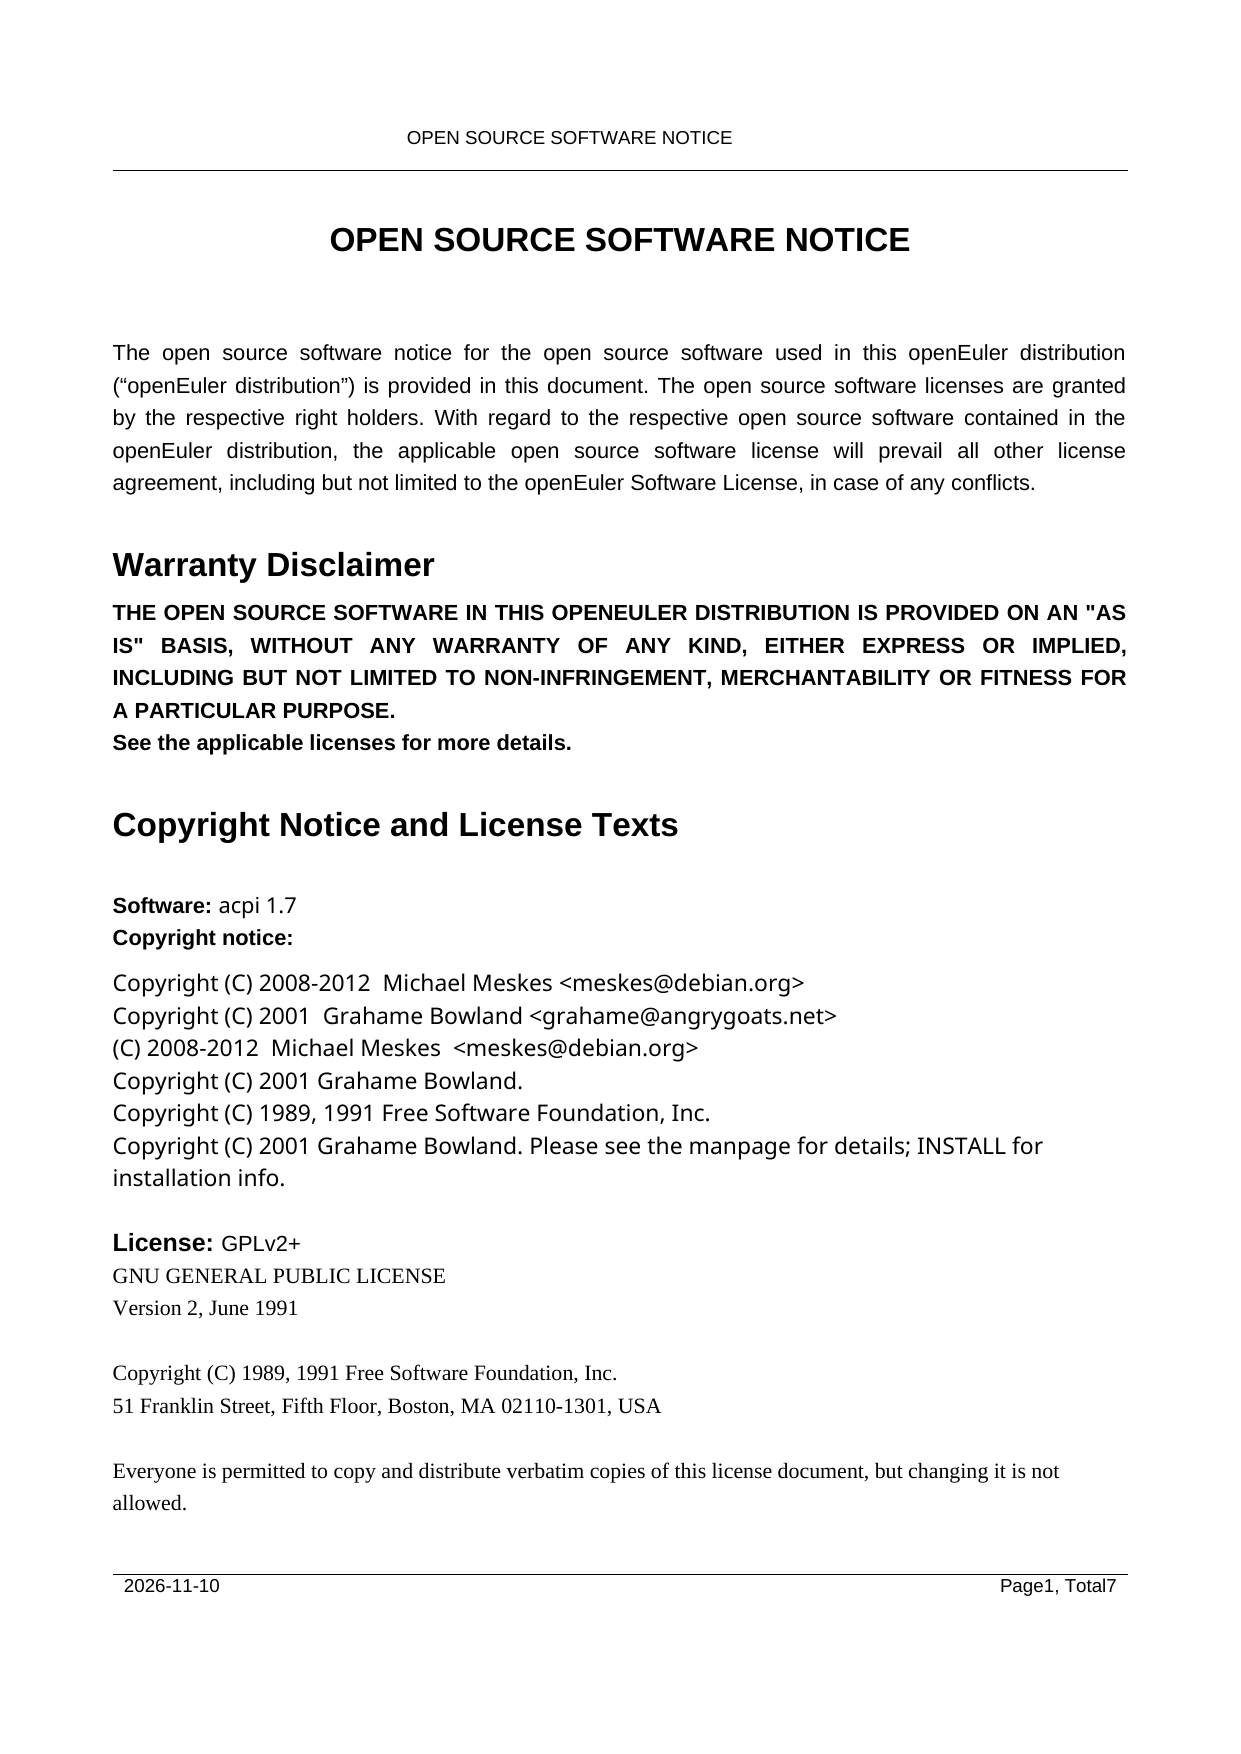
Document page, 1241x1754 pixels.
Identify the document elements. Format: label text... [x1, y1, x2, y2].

text Copyright (C) 2008-2012 Michael Meskes <meskes@debian.org> Copyright (C) 2001 Grahame Bowland <grahame@angrygoats.net> (C) 2008-2012 Michael Meskes <meskes@debian.org> Copyright (C) 2001 Grahame Bowland. Copyright (C) 1989, 1991 Free Software Foundation, Inc. Copyright (C) 2001 Grahame Bowland. Please see the manpage for details; INSTALL for installation info. [112, 966, 1128, 1226]
text License: GPLv2+ [112, 1226, 1128, 1259]
text Copyright notice: [112, 921, 1128, 954]
text The open source software notice for the open source software used in this openEuler distribution (“openEuler distribution”) is provided in this document. The open source software licenses are granted by the respective right holders. With regard to the respective open source software contained in the openEuler distribution, the applicable open source software license will prevail all other license agreement, including but not limited to the openEuler Software License, in case of any conflicts. [112, 336, 1128, 499]
text Copyright Notice and License Texts [112, 791, 1128, 856]
text THE OPEN SOURCE SOFTWARE IN THIS OPENEULER DISTRIBUTION IS PROVIDED ON AN "AS IS" BASIS, WITHOUT ANY WARRANTY OF ANY KIND, EITHER EXPRESS OR IMPLIED, INCLUDING BUT NOT LIMITED TO NON-INFRINGEMENT, MERCHANTABILITY OR FITNESS FOR A PARTICULAR PURPOSE. See the applicable licenses for more details. [112, 596, 1128, 759]
text Warranty Disclaimer [112, 531, 1128, 596]
title Software: acpi 1.7 [112, 889, 1128, 921]
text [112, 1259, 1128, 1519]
text OPEN SOURCE SOFTWARE NOTICE [112, 206, 1128, 271]
